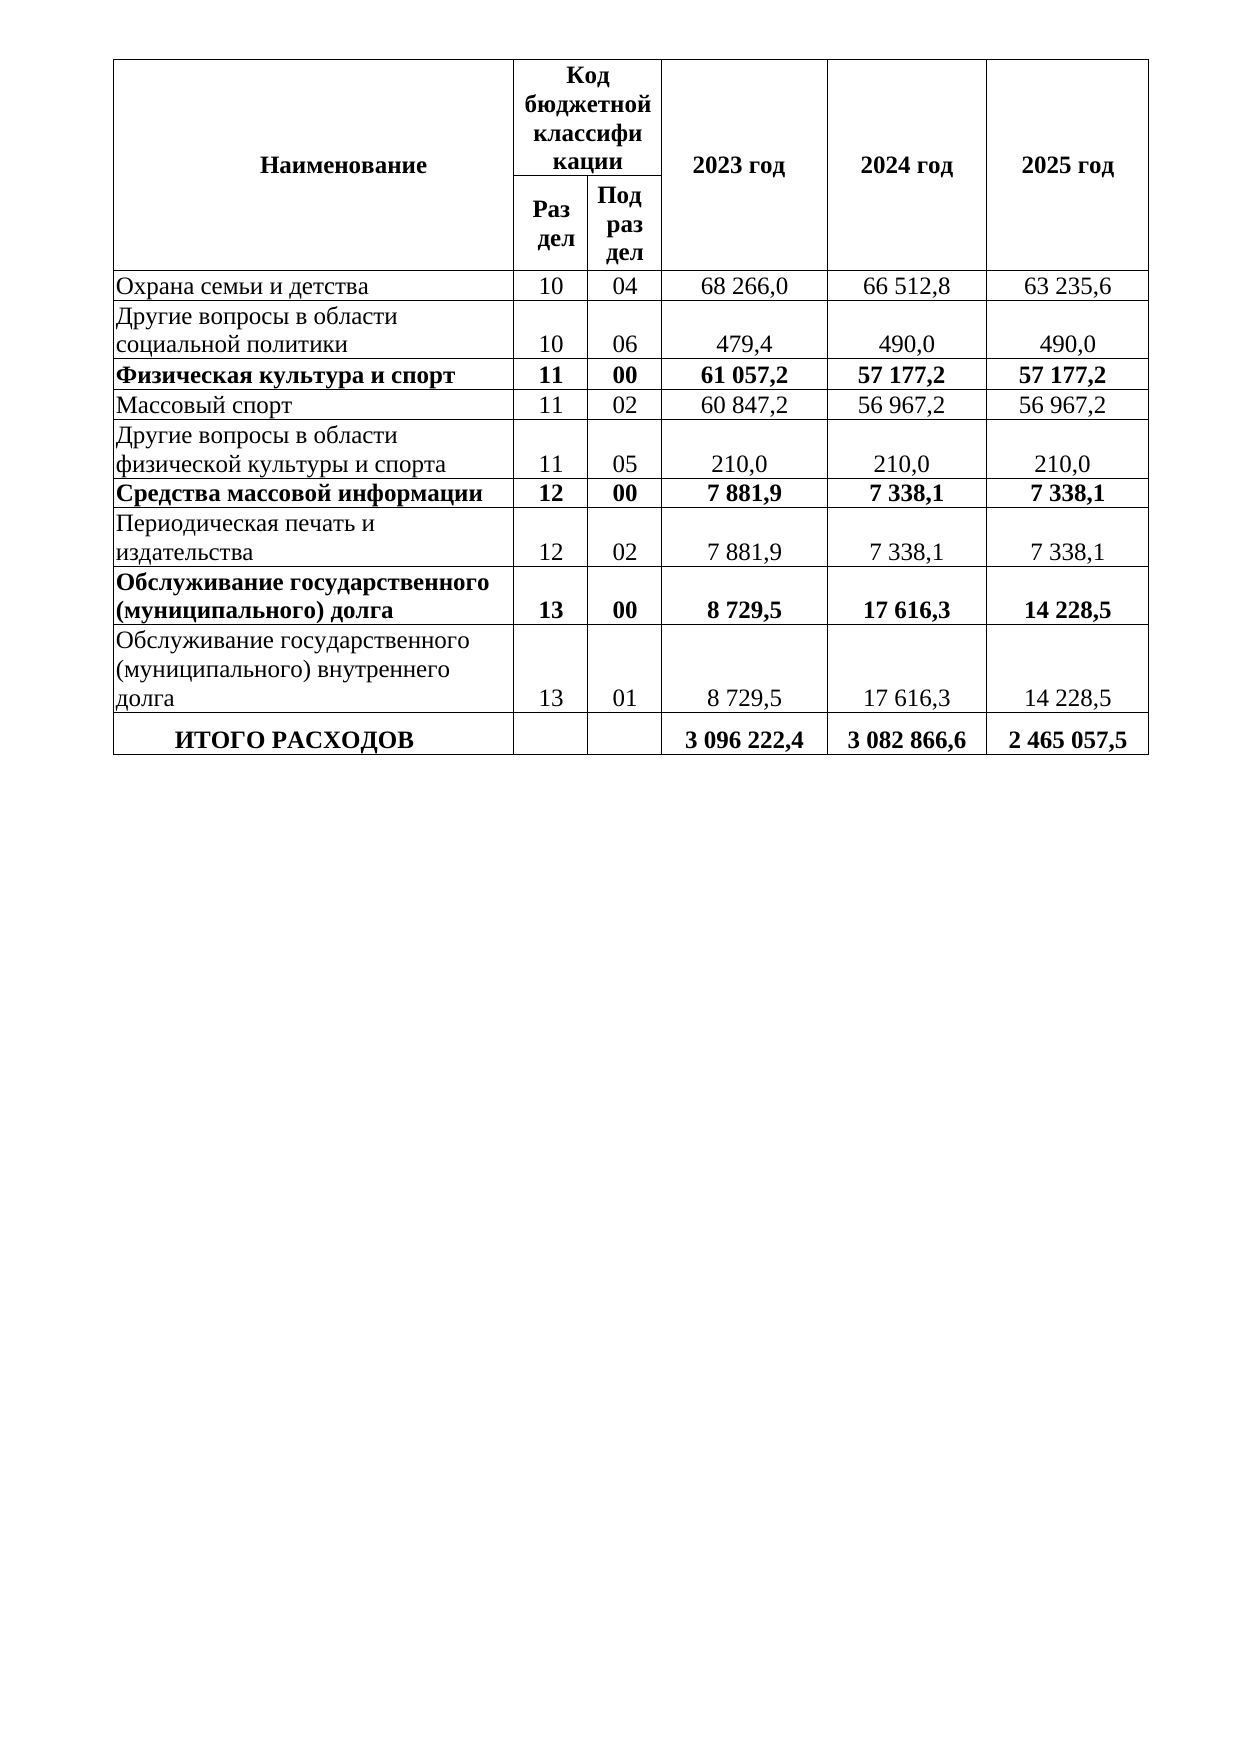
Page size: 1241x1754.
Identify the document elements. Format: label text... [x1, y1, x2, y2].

table_cell 06 [588, 301, 661, 358]
table_header Код бюджетной классифи кации [514, 60, 661, 175]
table_cell 7 338,1 [828, 479, 986, 507]
table_cell [514, 713, 587, 754]
table_cell 13 [514, 625, 587, 712]
table_cell 11 [514, 390, 587, 419]
table_cell 7 338,1 [987, 479, 1148, 507]
table_cell 3 096 222,4 [662, 713, 827, 754]
table_cell 14 228,5 [987, 567, 1148, 624]
table_cell Раз дел [514, 176, 587, 270]
table_cell 479,4 [662, 301, 827, 358]
table_cell 04 [588, 271, 661, 300]
table_cell 02 [588, 508, 661, 566]
table_cell Обслуживание государственного (муниципального) внутреннего долга [114, 625, 513, 712]
table_cell 00 [588, 479, 661, 507]
table_header 2023 год [662, 60, 827, 270]
table_cell 210,0 [662, 420, 827, 477]
table_cell 10 [514, 301, 587, 358]
table_cell 56 967,2 [828, 390, 986, 419]
table_cell 00 [588, 359, 661, 389]
table_cell 68 266,0 [662, 271, 827, 300]
table_cell Периодическая печать и издательства [114, 508, 513, 566]
table_cell 210,0 [987, 420, 1148, 477]
table_cell 7 338,1 [987, 508, 1148, 566]
table_cell 490,0 [987, 301, 1148, 358]
table_cell 8 729,5 [662, 625, 827, 712]
table_cell 2 465 057,5 [987, 713, 1148, 754]
table_cell 7 338,1 [828, 508, 986, 566]
table_cell Другие вопросы в области физической культуры и спорта [114, 420, 513, 477]
table_cell Под раз дел [588, 176, 661, 270]
table_cell 61 057,2 [662, 359, 827, 389]
table_cell 60 847,2 [662, 390, 827, 419]
table_cell 210,0 [828, 420, 986, 477]
table_cell 12 [514, 508, 587, 566]
table_cell Другие вопросы в области социальной политики [114, 301, 513, 358]
table_cell 01 [588, 625, 661, 712]
table_header Наименование [114, 60, 513, 270]
table_cell [588, 713, 661, 754]
table_cell Массовый спорт [114, 390, 513, 419]
table_cell Физическая культура и спорт [114, 359, 513, 389]
table_cell 02 [588, 390, 661, 419]
table_cell 57 177,2 [987, 359, 1148, 389]
table_cell 8 729,5 [662, 567, 827, 624]
table_cell 10 [514, 271, 587, 300]
table_cell 17 616,3 [828, 625, 986, 712]
table_cell 66 512,8 [828, 271, 986, 300]
table_cell 63 235,6 [987, 271, 1148, 300]
table_cell Охрана семьи и детства [114, 271, 513, 300]
table_cell 57 177,2 [828, 359, 986, 389]
table_cell 13 [514, 567, 587, 624]
table_cell 7 881,9 [662, 508, 827, 566]
table_cell 00 [588, 567, 661, 624]
table_cell 7 881,9 [662, 479, 827, 507]
table_cell 05 [588, 420, 661, 477]
table_cell 14 228,5 [987, 625, 1148, 712]
table_header 2025 год [987, 60, 1148, 270]
table_cell 17 616,3 [828, 567, 986, 624]
table_cell 490,0 [828, 301, 986, 358]
table_cell 11 [514, 420, 587, 477]
table_cell 11 [514, 359, 587, 389]
table_cell 3 082 866,6 [828, 713, 986, 754]
table_cell Средства массовой информации [114, 479, 513, 507]
table_cell 56 967,2 [987, 390, 1148, 419]
table_cell ИТОГО РАСХОДОВ [114, 713, 513, 754]
table_header 2024 год [828, 60, 986, 270]
table_cell Обслуживание государственного (муниципального) долга [114, 567, 513, 624]
table_cell 12 [514, 479, 587, 507]
